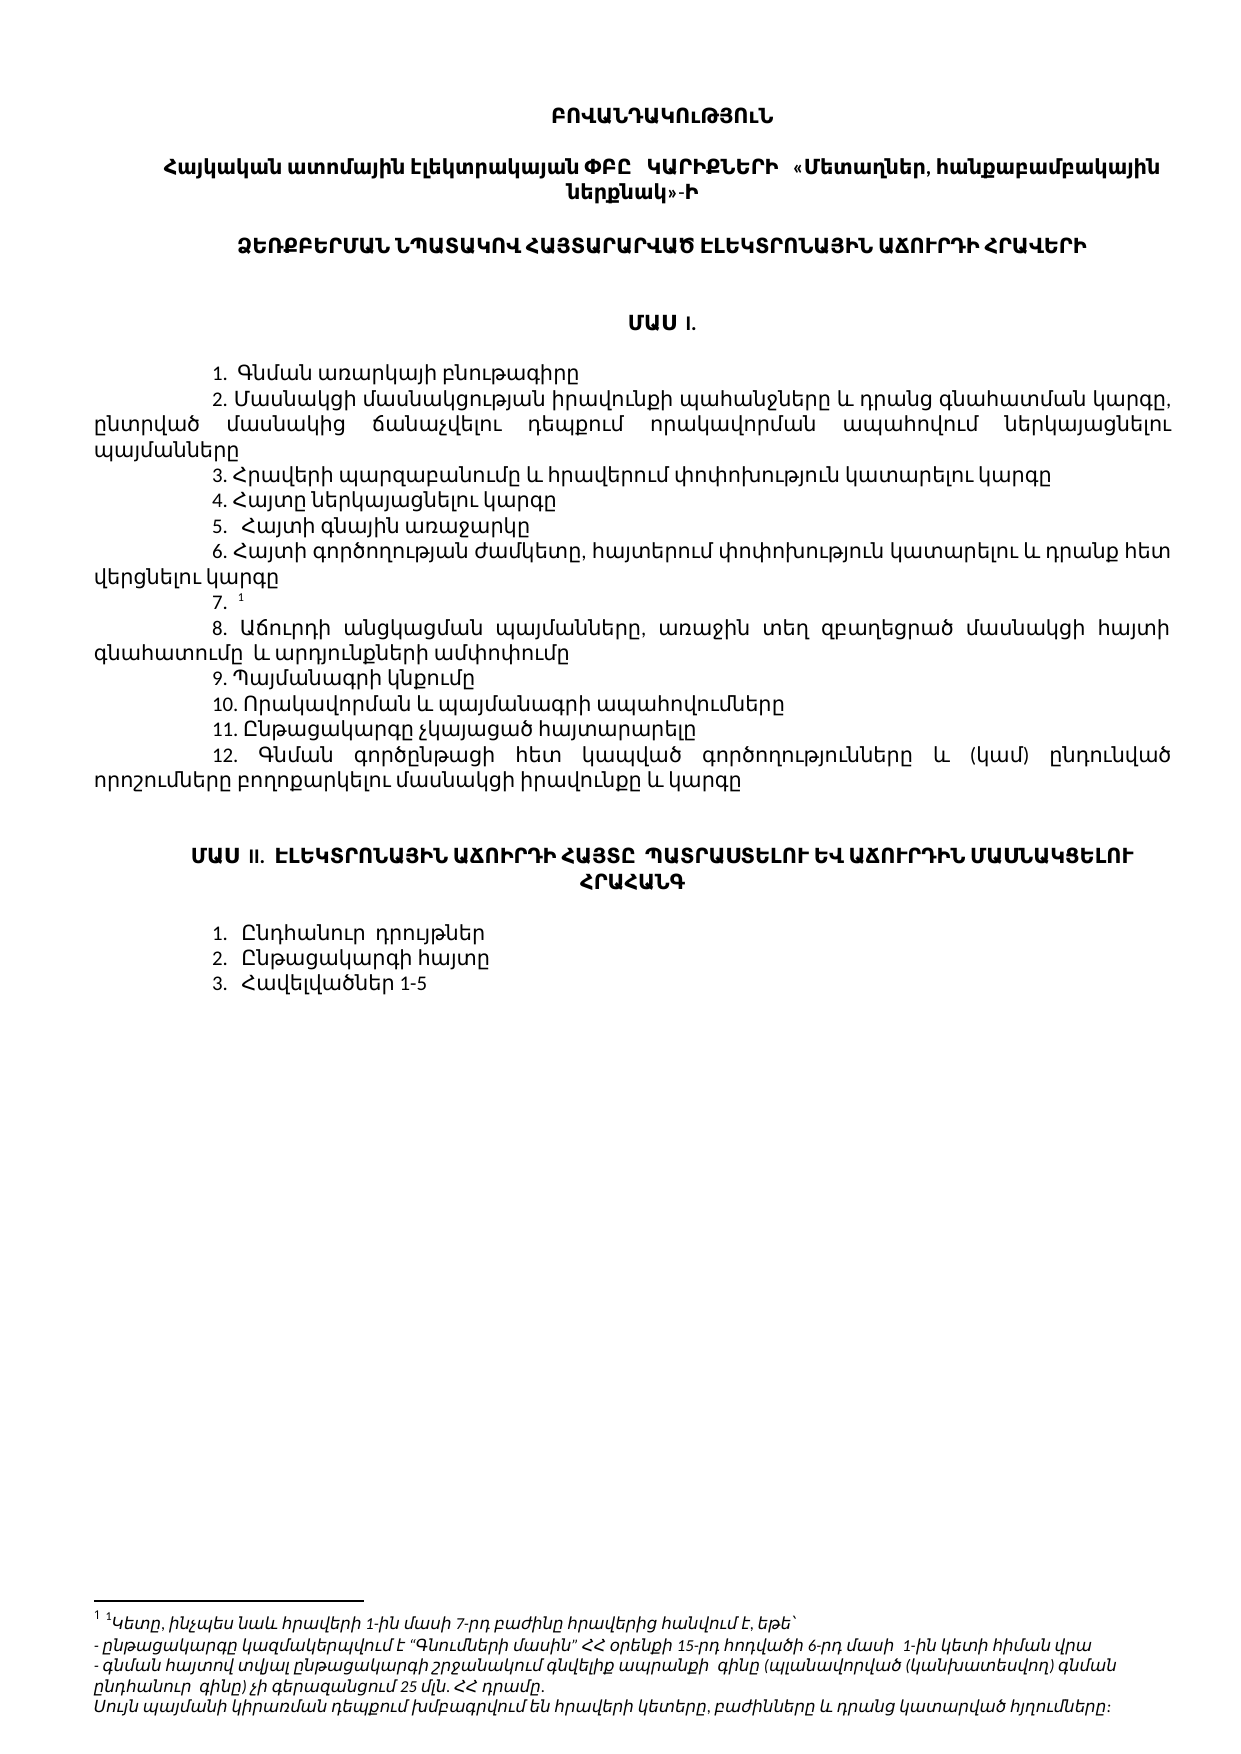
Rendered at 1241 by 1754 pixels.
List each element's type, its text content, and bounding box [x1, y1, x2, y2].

text ԲՈՎԱՆԴԱԿՈւԹՅՈւՆ [94, 103, 1171, 128]
text Հայկական ատոմային էլեկտրակայան ՓԲԸ ԿԱՐԻՔՆԵՐԻ «Մետաղներ, հանքաբամբակային ներքնակ»-Ի [94, 154, 1171, 205]
text 11. Ընթացակարգը չկայացած հայտարարելը [94, 716, 1171, 742]
text 10. Որակավորման և պայմանագրի ապահովումները [94, 691, 1171, 716]
text ՄԱՍ I. [94, 310, 1171, 335]
text ՁԵՌՔԲԵՐՄԱՆ ՆՊԱՏԱԿՈՎ ՀԱՅՏԱՐԱՐՎԱԾ ԷԼԵԿՏՐՈՆԱՅԻՆ ԱՃՈՒՐԴԻ ՀՐԱՎԵՐԻ [94, 233, 1171, 259]
text 6. Հայտի գործողության ժամկետը, հայտերում փոփոխություն կատարելու և դրանք հետ վերցնելու կարգը [94, 538, 1171, 589]
text ՄԱՍ II. ԷԼԵԿՏՐՈՆԱՅԻՆ ԱՃՈԻՐԴԻ ՀԱՅՏԸ ՊԱՏՐԱՍՏԵԼՈՒ ԵՎ ԱՃՈՒՐԴԻՆ ՄԱՍՆԱԿՑԵԼՈՒ ՀՐԱՀԱՆԳ [94, 843, 1171, 894]
text 1. Գնման առարկայի բնութագիրը [94, 361, 1171, 386]
text 3. Հրավերի պարզաբանումը և հրավերում փոփոխություն կատարելու կարգը [94, 462, 1171, 488]
text 7. 1 [94, 589, 1171, 615]
text 4. Հայտը ներկայացնելու կարգը [94, 488, 1171, 513]
text 12. Գնման գործընթացի հետ կապված գործողությունները և (կամ) ընդունված որոշումները բողոքարկելու մասնակցի իրավունքը և կարգը [94, 742, 1171, 793]
text 8. Աճուրդի անցկացման պայմանները, առաջին տեղ զբաղեցրած մասնակցի հայտի գնահատումը և արդյունքների ամփոփումը [94, 615, 1171, 666]
text 3. Հավելվածներ 1-5 [94, 971, 1171, 996]
text 1. Ընդհանուր դրույթներ [94, 920, 1171, 945]
text 2. Մասնակցի մասնակցության իրավունքի պահանջները և դրանց գնահատման կարգը, ընտրված մասնակից ճանաչվելու դեպքում որակավորման ապահովում ներկայացնելու պայմանները [94, 386, 1171, 462]
text 2. Ընթացակարգի հայտը [94, 945, 1171, 971]
text 9. Պայմանագրի կնքումը [94, 666, 1171, 691]
text 5. Հայտի գնային առաջարկը [94, 513, 1171, 538]
